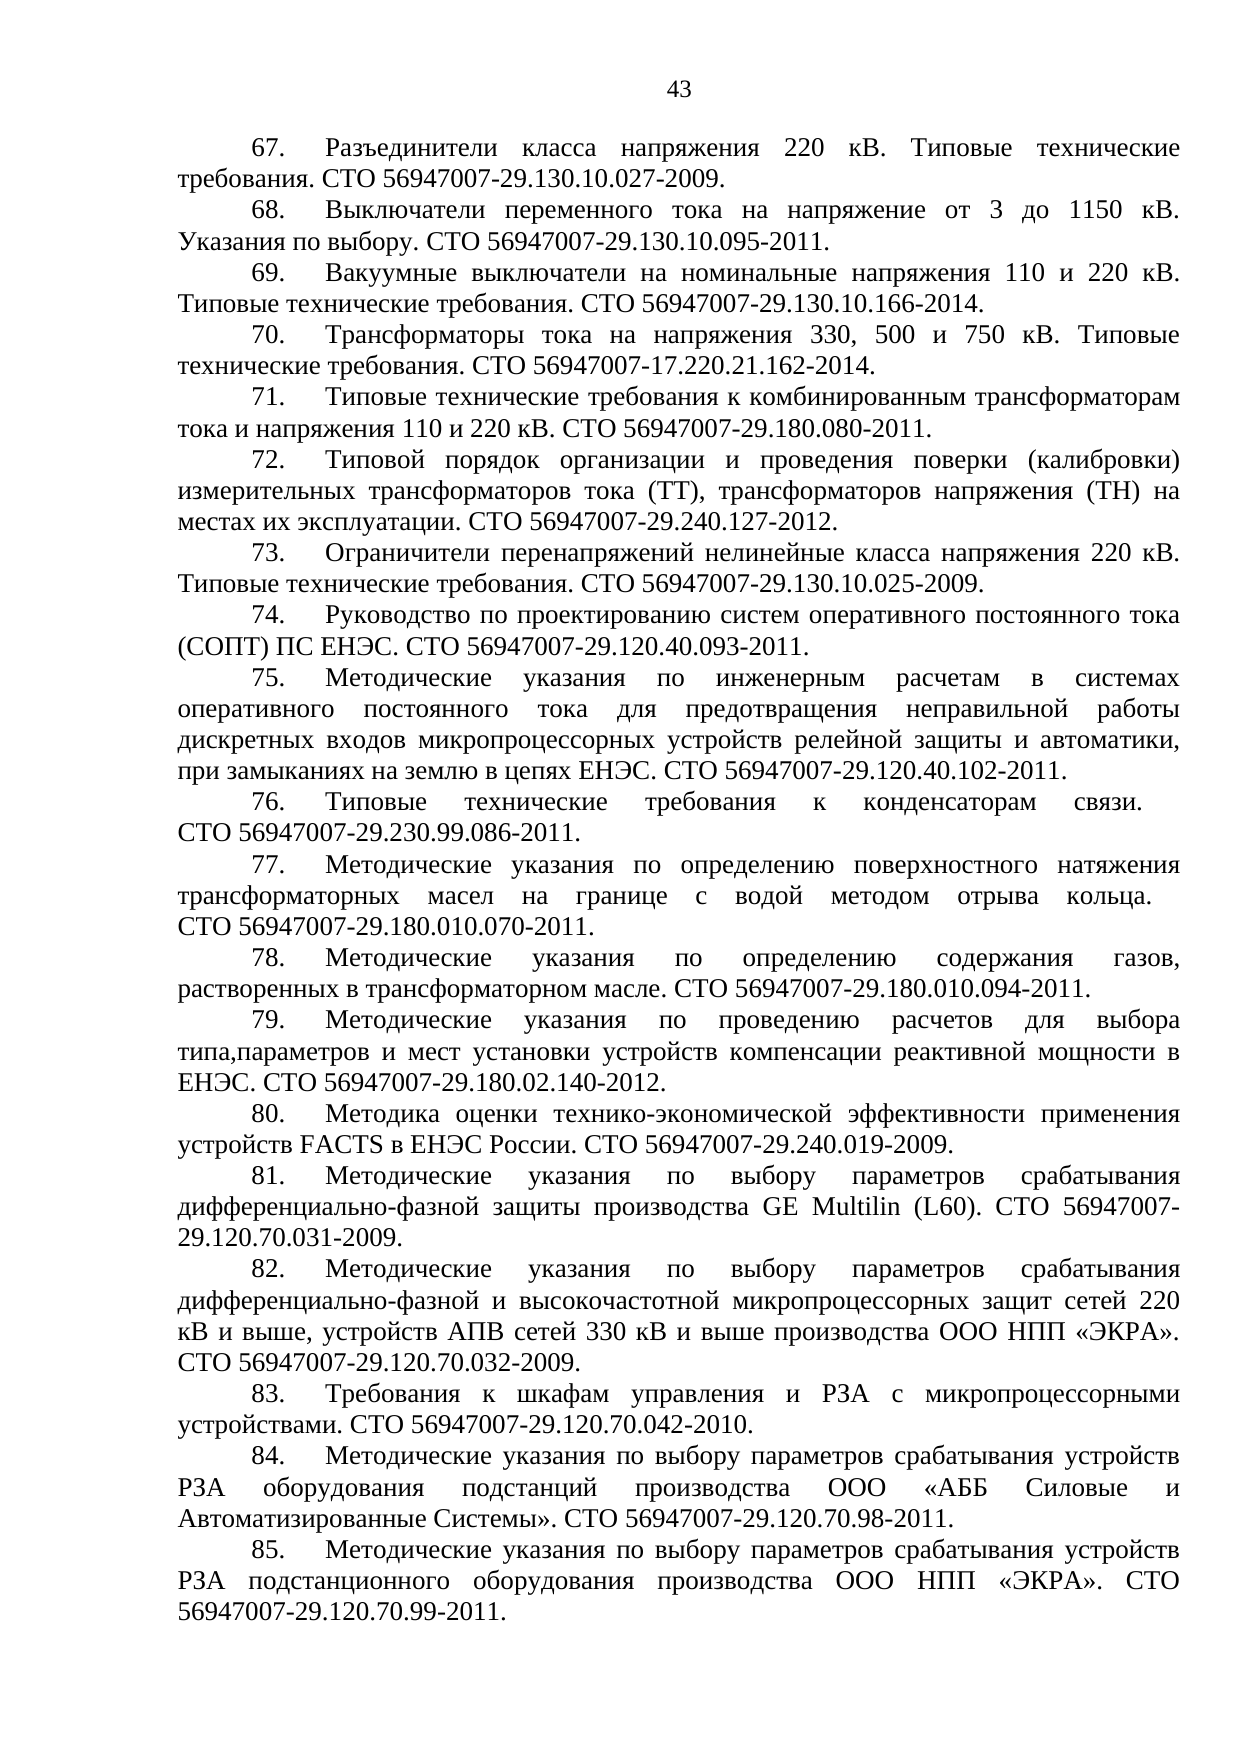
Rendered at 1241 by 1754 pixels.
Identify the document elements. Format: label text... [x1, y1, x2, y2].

list Руководство по проектированию систем оперативного постоянного тока (СОПТ) ПС ЕНЭС. СТО 56947007-29.120.40.093-2011. [177, 598, 1181, 661]
list Выключатели переменного тока на напряжение от 3 до 1150 кВ. Указания по выбору. СТО 56947007-29.130.10.095-2011. [177, 194, 1181, 256]
list Методические указания по выбору параметров срабатывания устройств РЗА подстанционного оборудования производства ООО НПП «ЭКРА». СТО 56947007-29.120.70.99-2011. [177, 1533, 1181, 1626]
list Типовые технические требования к комбинированным трансформаторам тока и напряжения 110 и 220 кВ. СТО 56947007-29.180.080-2011. [177, 381, 1181, 443]
list Методические указания по выбору параметров срабатывания дифференциально-фазной защиты производства GE Multilin (L60). СТО 56947007-29.120.70.031-2009. [177, 1159, 1181, 1253]
list Методические указания по проведению расчетов для выбора типа,параметров и мест установки устройств компенсации реактивной мощности в ЕНЭС. СТО 56947007-29.180.02.140-2012. [177, 1003, 1181, 1097]
list Требования к шкафам управления и РЗА с микропроцессорными устройствами. СТО 56947007-29.120.70.042-2010. [177, 1377, 1181, 1439]
list Методические указания по выбору параметров срабатывания дифференциально-фазной и высокочастотной микропроцессорных защит сетей 220 кВ и выше, устройств АПВ сетей 330 кВ и выше производства ООО НПП «ЭКРА». СТО 56947007-29.120.70.032-2009. [177, 1253, 1181, 1377]
list Вакуумные выключатели на номинальные напряжения 110 и 220 кВ. Типовые технические требования. СТО 56947007-29.130.10.166-2014. [177, 256, 1181, 318]
list Типовые технические требования к конденсаторам связи. СТО 56947007-29.230.99.086-2011. [177, 785, 1181, 848]
list Ограничители перенапряжений нелинейные класса напряжения 220 кВ. Типовые технические требования. СТО 56947007-29.130.10.025-2009. [177, 536, 1181, 598]
list Методические указания по выбору параметров срабатывания устройств РЗА оборудования подстанций производства ООО «АББ Силовые и Автоматизированные Системы». СТО 56947007-29.120.70.98-2011. [177, 1439, 1181, 1533]
list Методические указания по определению поверхностного натяжения трансформаторных масел на границе с водой методом отрыва кольца. СТО 56947007-29.180.010.070-2011. [177, 848, 1181, 941]
list Трансформаторы тока на напряжения 330, 500 и 750 кВ. Типовые технические требования. СТО 56947007-17.220.21.162-2014. [177, 318, 1181, 381]
list Методические указания по определению содержания газов, растворенных в трансформаторном масле. СТО 56947007-29.180.010.094-2011. [177, 941, 1181, 1003]
list Типовой порядок организации и проведения поверки (калибровки) измерительных трансформаторов тока (ТТ), трансформаторов напряжения (ТН) на местах их эксплуатации. СТО 56947007-29.240.127-2012. [177, 443, 1181, 536]
list Разъединители класса напряжения 220 кВ. Типовые технические требования. СТО 56947007-29.130.10.027-2009. [177, 131, 1181, 194]
list Методические указания по инженерным расчетам в системах оперативного постоянного тока для предотвращения неправильной работы дискретных входов микропроцессорных устройств релейной защиты и автоматики, при замыканиях на землю в цепях ЕНЭС. СТО 56947007-29.120.40.102-2011. [177, 661, 1181, 785]
list Методика оценки технико-экономической эффективности применения устройств FACTS в ЕНЭС России. СТО 56947007-29.240.019-2009. [177, 1097, 1181, 1159]
